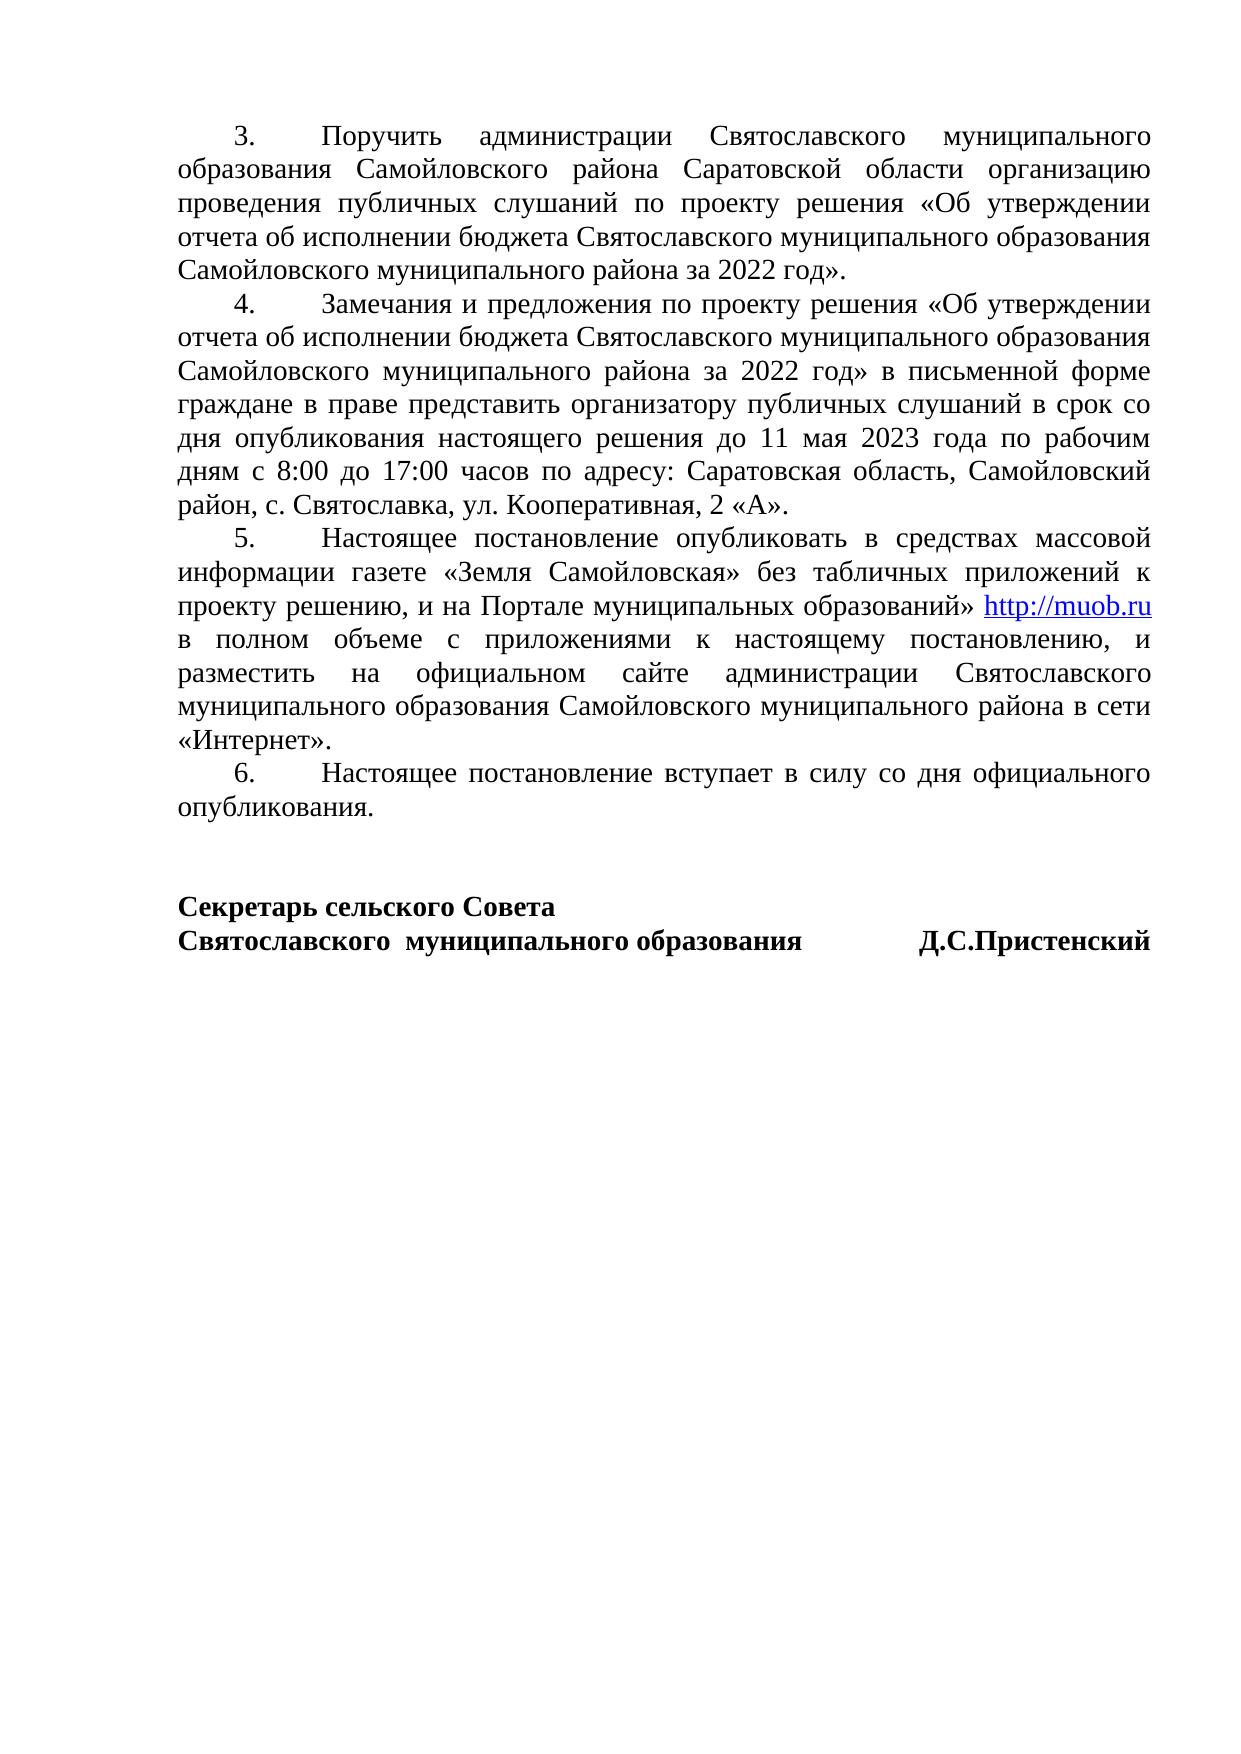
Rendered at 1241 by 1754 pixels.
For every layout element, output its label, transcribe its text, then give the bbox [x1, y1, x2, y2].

list Настоящее постановление вступает в силу со дня официального опубликования. [177, 755, 1152, 822]
list Настоящее постановление опубликовать в средствах массовой информации газете «Земля Самойловская» без табличных приложений к проекту решению, и на Портале муниципальных образований» http://muob.ru в полном объеме с приложениями к настоящему постановлению, и разместить на официальном сайте администрации Святославского муниципального образования Самойловского муниципального района в сети «Интернет». [177, 521, 1152, 755]
list Замечания и предложения по проекту решения «Об утверждении отчета об исполнении бюджета Святославского муниципального образования Самойловского муниципального района за 2022 год» в письменной форме граждане в праве представить организатору публичных слушаний в срок со дня опубликования настоящего решения до 11 мая 2023 года по рабочим дням с 8:00 до 17:00 часов по адресу: Саратовская область, Самойловский район, с. Святославка, ул. Кооперативная, 2 «А». [177, 286, 1152, 521]
list Поручить администрации Святославского муниципального образования Самойловского района Саратовской области организацию проведения публичных слушаний по проекту решения «Об утверждении отчета об исполнении бюджета Святославского муниципального образования Самойловского муниципального района за 2022 год». [177, 118, 1152, 286]
text Святославского муниципального образования Д.С.Пристенский [177, 923, 1152, 957]
text Секретарь сельского Совета [177, 889, 1152, 923]
